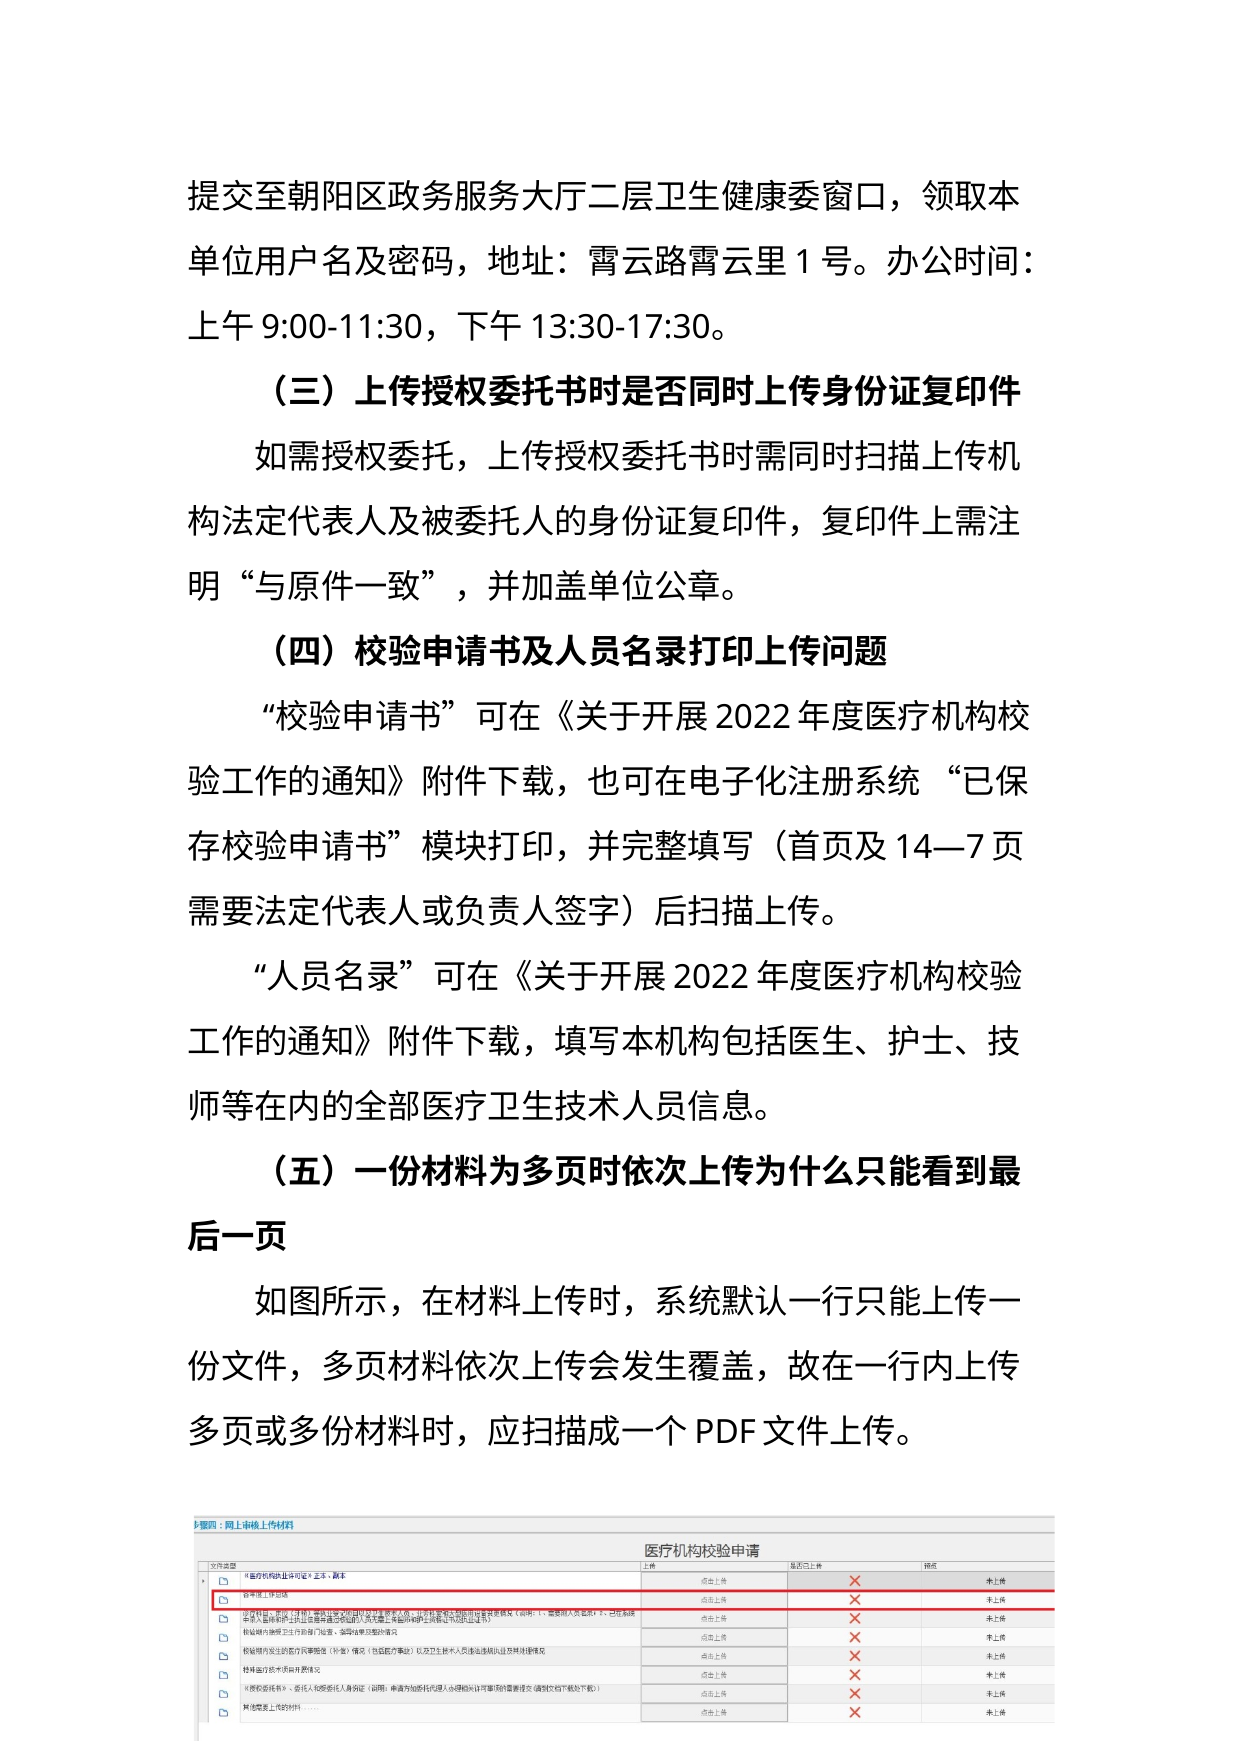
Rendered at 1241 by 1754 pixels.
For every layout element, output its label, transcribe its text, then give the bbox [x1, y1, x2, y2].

text （五）一份材料为多页时依次上传为什么只能看到最后一页 [187, 1137, 1053, 1267]
text 如图所示，在材料上传时，系统默认一行只能上传一份文件，多页材料依次上传会发生覆盖，故在一行内上传多页或多份材料时，应扫描成一个PDF文件上传。 [187, 1267, 1053, 1462]
text “人员名录”可在《关于开展2022年度医疗机构校验工作的通知》附件下载，填写本机构包括医生、护士、技师等在内的全部医疗卫生技术人员信息。 [187, 942, 1053, 1137]
picture [192, 1515, 1055, 1740]
text （四）校验申请书及人员名录打印上传问题 [187, 617, 1053, 682]
text 如需授权委托，上传授权委托书时需同时扫描上传机构法定代表人及被委托人的身份证复印件，复印件上需注明“与原件一致”，并加盖单位公章。 [187, 422, 1053, 617]
text （三）上传授权委托书时是否同时上传身份证复印件 [187, 357, 1053, 422]
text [187, 162, 1053, 357]
text “校验申请书”可在《关于开展2022年度医疗机构校验工作的通知》附件下载，也可在电子化注册系统 “已保存校验申请书”模块打印，并完整填写（首页及14—7页需要法定代表人或负责人签字）后扫描上传。 [187, 682, 1053, 942]
